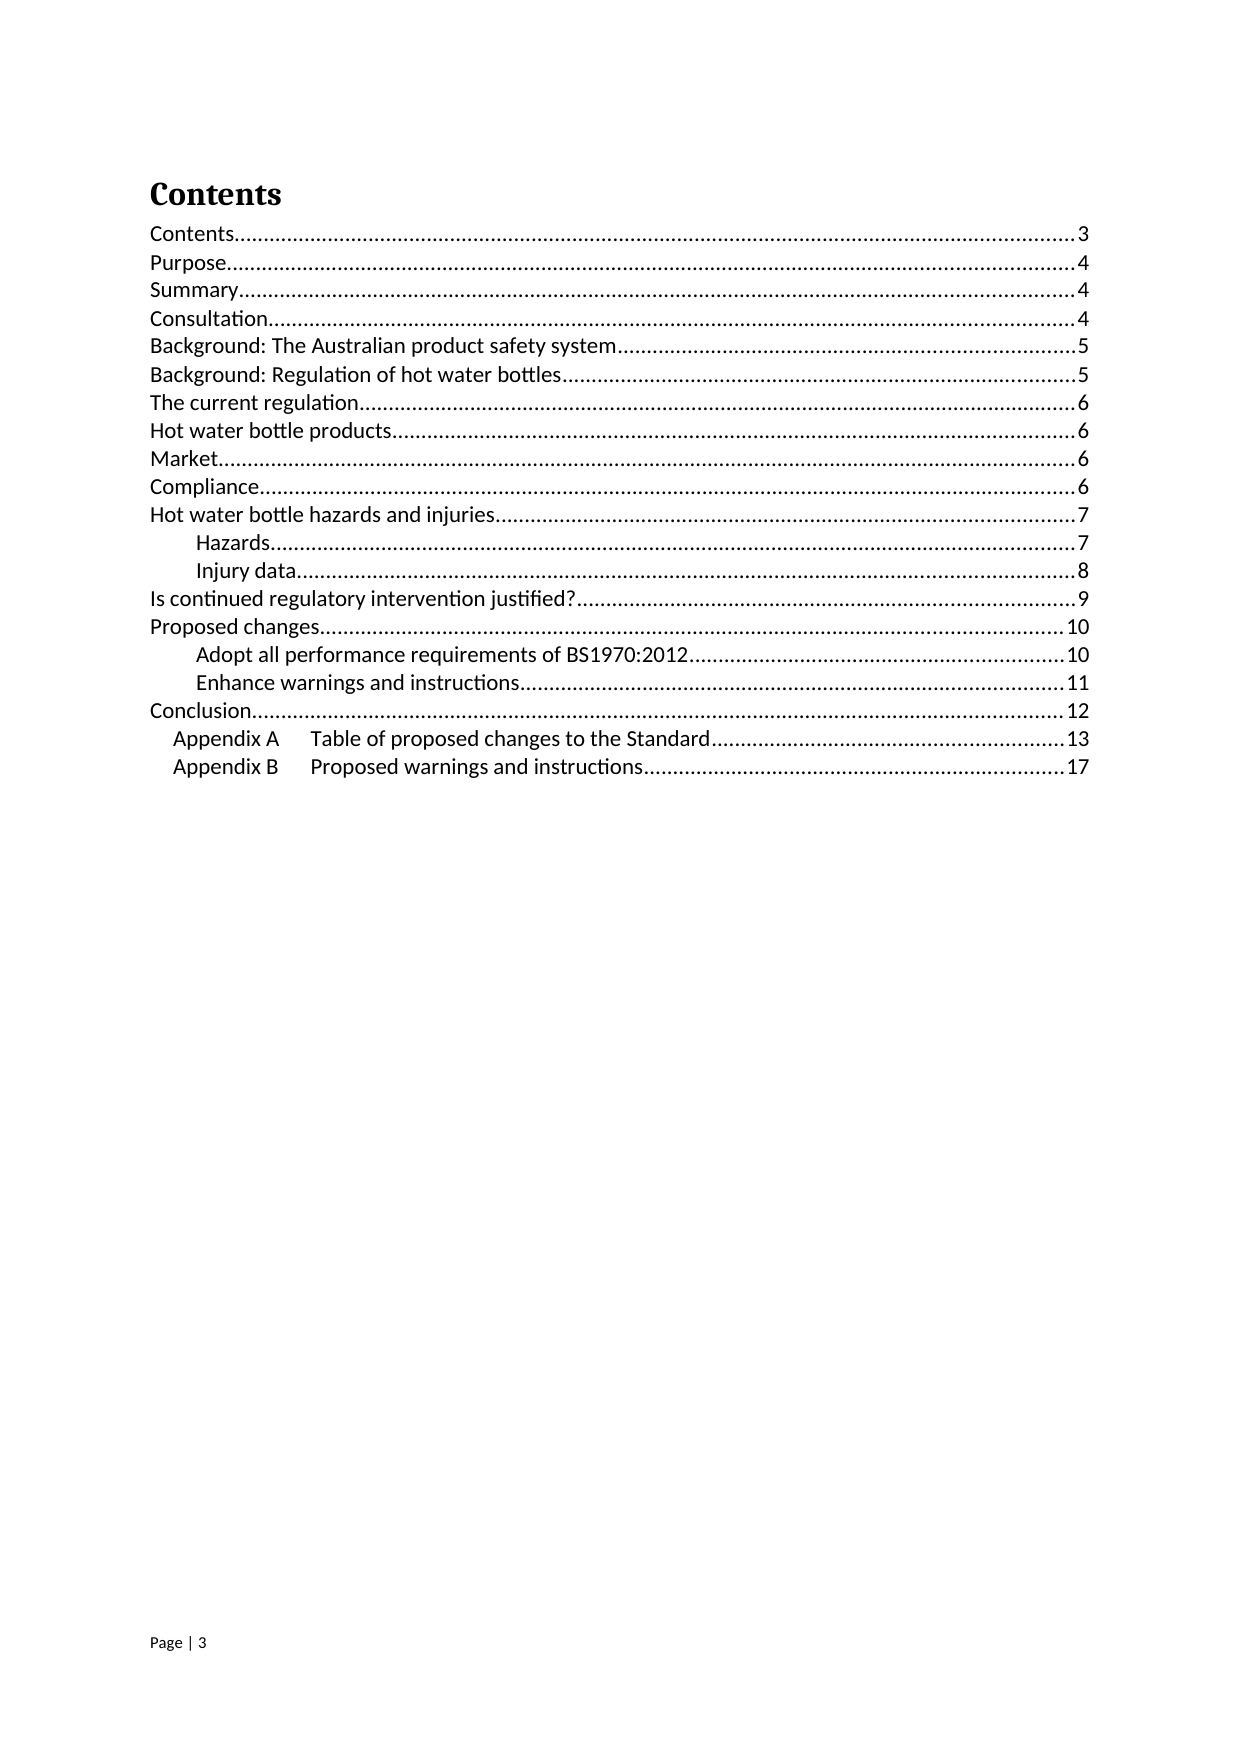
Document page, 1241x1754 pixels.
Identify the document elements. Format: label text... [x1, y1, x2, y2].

text Conclusion 12 [150, 696, 1090, 724]
text Hot water bottle products 6 [150, 416, 1090, 444]
text Appendix A Table of proposed changes to the Standard 13 [173, 724, 1090, 752]
text Purpose 4 [150, 248, 1090, 276]
text Contents 3 [150, 219, 1090, 248]
text Market 6 [150, 444, 1090, 472]
text Adopt all performance requirements of BS1970:2012 10 [196, 640, 1090, 668]
text Is continued regulatory intervention justified? 9 [150, 584, 1090, 612]
text Hazards 7 [196, 528, 1090, 556]
text Compliance 6 [150, 472, 1090, 500]
text Summary 4 [150, 276, 1090, 304]
text Background: The Australian product safety system 5 [150, 332, 1090, 360]
text Proposed changes 10 [150, 612, 1090, 640]
text The current regulation 6 [150, 388, 1090, 416]
text Consultation 4 [150, 304, 1090, 332]
text Background: Regulation of hot water bottles 5 [150, 360, 1090, 388]
text Injury data 8 [196, 556, 1090, 584]
text Enhance warnings and instructions 11 [196, 668, 1090, 696]
subtitle Contents [150, 175, 1090, 213]
text Hot water bottle hazards and injuries 7 [150, 500, 1090, 528]
text Appendix B Proposed warnings and instructions 17 [173, 752, 1090, 780]
